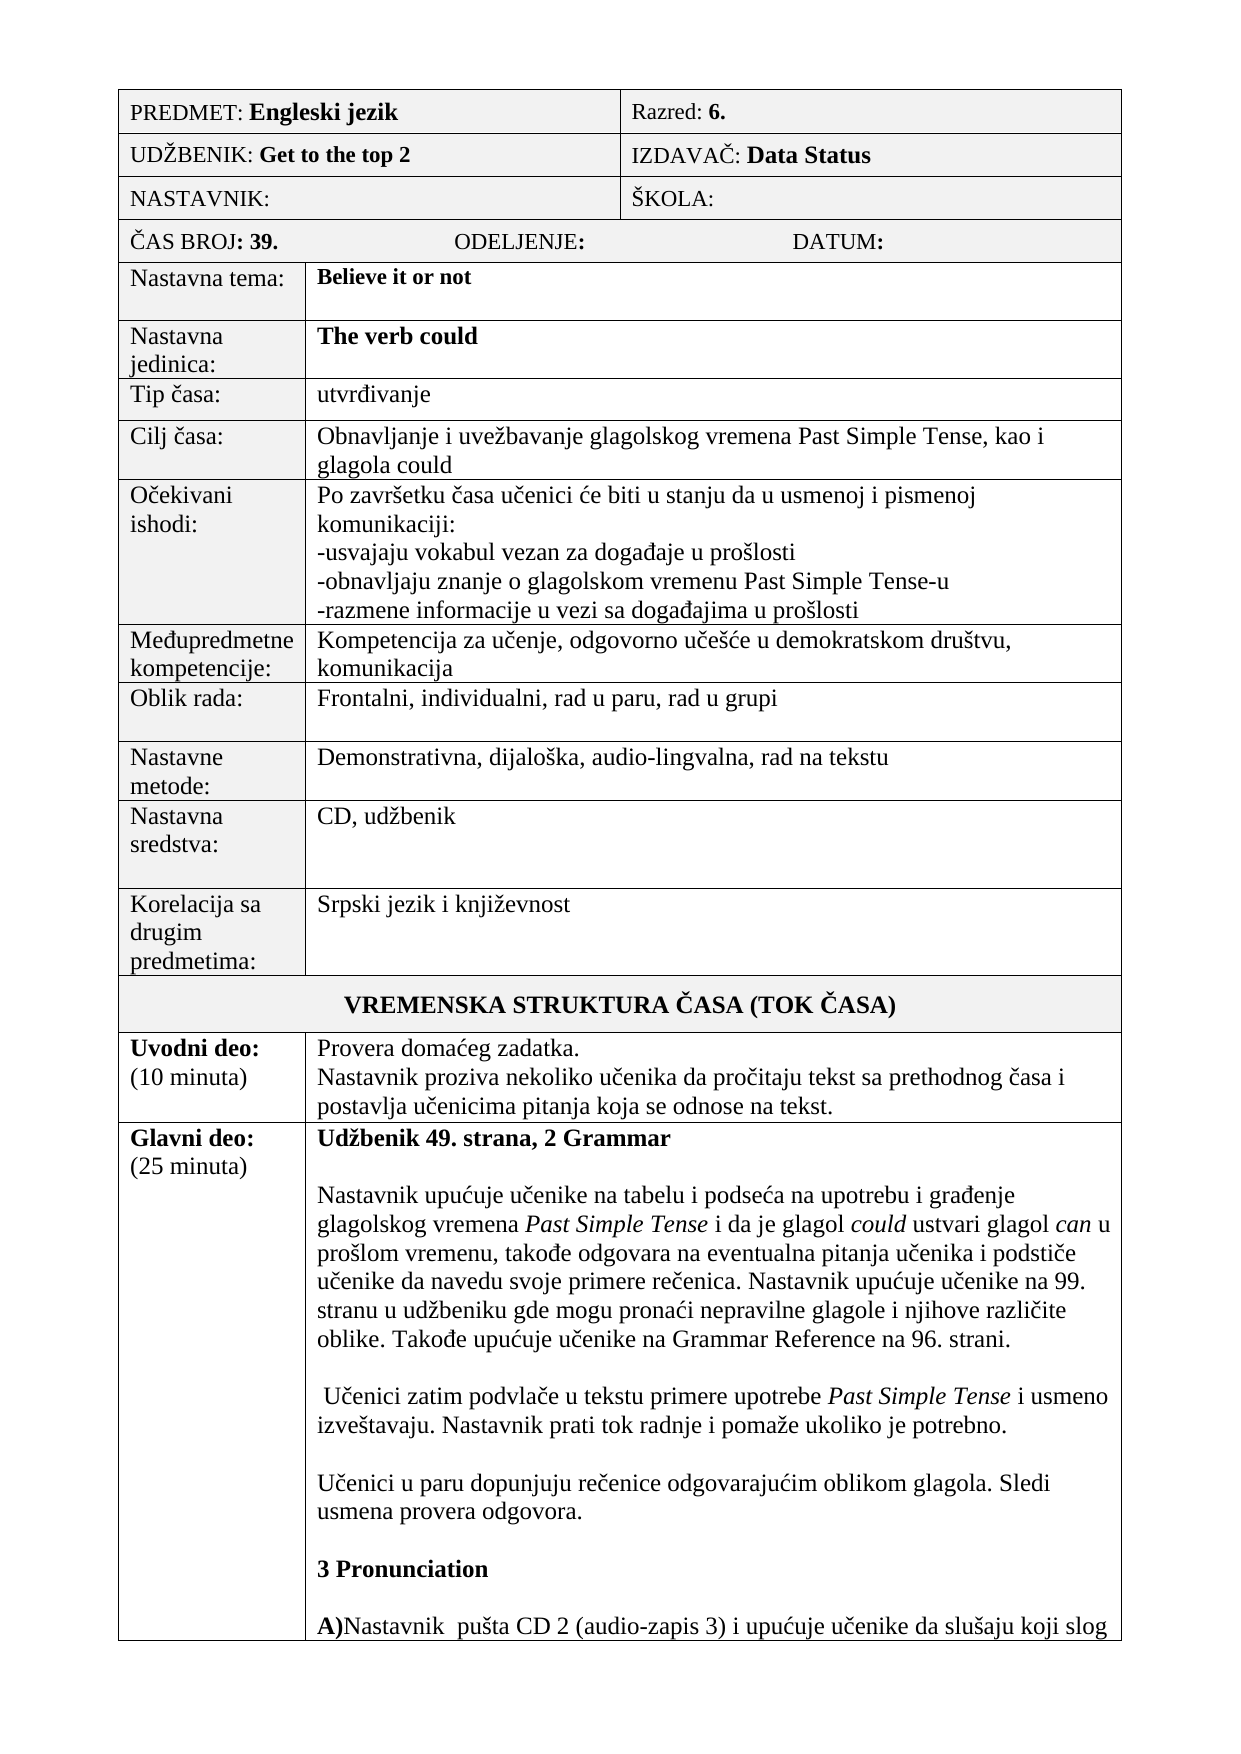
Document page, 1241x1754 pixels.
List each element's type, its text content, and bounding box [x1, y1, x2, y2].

table_cell Nastavna jedinica: [119, 321, 305, 378]
table_cell utvrđivanje [306, 379, 1121, 420]
table_cell ŠKOLA: [621, 177, 1121, 219]
table_header PREDMET: Engleski jezik [119, 90, 620, 132]
table_cell Po završetku časa učenici će biti u stanju da u usmenoj i pismenoj komunikaciji: -usvajaju vokabul vezan za događaje u prošlosti -obnavljaju znanje o glagolskom vremenu Past Simple Tense-u -razmene informacije u vezi sa događajima u prošlosti [306, 480, 1121, 624]
table_cell Demonstrativna, dijaloška, audio-lingvalna, rad na tekstu [306, 742, 1121, 800]
table_cell Nastavna sredstva: [119, 801, 305, 888]
table_cell Kompetencija za učenje, odgovorno učešće u demokratskom društvu, komunikacija [306, 625, 1121, 682]
table_cell Nastavne metode: [119, 742, 305, 800]
table_cell Frontalni, individualni, rad u paru, rad u grupi [306, 683, 1121, 741]
table_cell Nastavna tema: [119, 263, 305, 320]
table_cell Provera domaćeg zadatka. Nastavnik proziva nekoliko učenika da pročitaju tekst sa prethodnog časa i postavlja učenicima pitanja koja se odnose na tekst. [306, 1033, 1121, 1122]
table_cell Oblik rada: [119, 683, 305, 741]
table_cell Očekivani ishodi: [119, 480, 305, 624]
table_cell Obnavljanje i uvežbavanje glagolskog vremena Past Simple Tense, kao i glagola could [306, 421, 1121, 479]
table_cell UDŽBENIK: Get to the top 2 [119, 134, 620, 176]
table_cell The verb could [306, 321, 1121, 378]
table_cell Uvodni deo: (10 minuta) [119, 1033, 305, 1122]
table_cell NASTAVNIK: [119, 177, 620, 219]
table_header Razred: 6. [621, 90, 1121, 132]
table_cell Tip časa: [119, 379, 305, 420]
table_cell CD, udžbenik [306, 801, 1121, 888]
table_cell ODELJENJE: [443, 220, 781, 262]
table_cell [306, 1123, 1121, 1640]
table_cell Believe it or not [306, 263, 1121, 320]
table_cell IZDAVAČ: Data Status [621, 134, 1121, 176]
table_cell ČAS BROJ: 39. [119, 220, 443, 262]
table_cell DATUM: [781, 220, 1121, 262]
table_cell VREMENSKA STRUKTURA ČASA (TOK ČASA) [119, 976, 1121, 1032]
table_cell Srpski jezik i književnost [306, 889, 1121, 975]
table_cell Međupredmetnekompetencije: [119, 625, 305, 682]
table_cell Cilj časa: [119, 421, 305, 479]
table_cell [119, 1123, 305, 1640]
table_cell Korelacija sa drugim predmetima: [119, 889, 305, 975]
